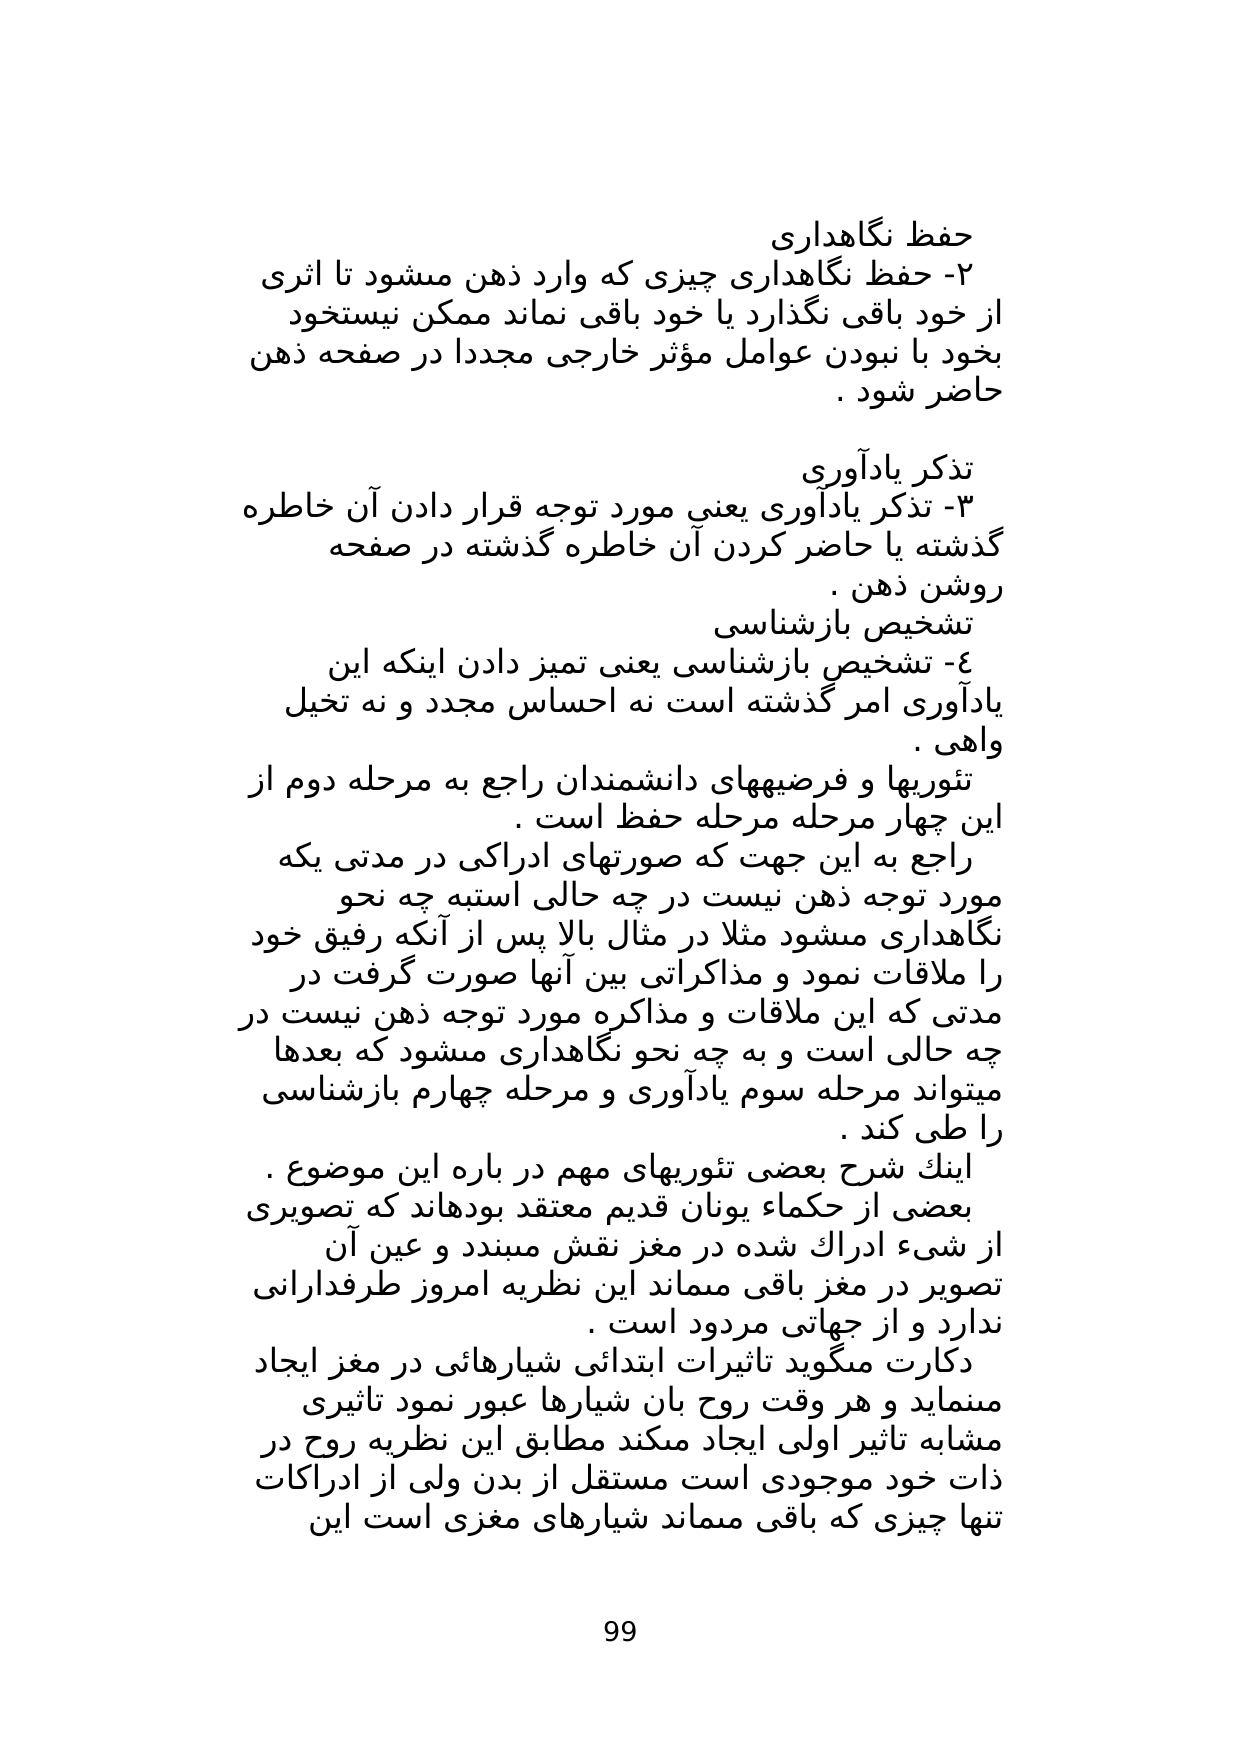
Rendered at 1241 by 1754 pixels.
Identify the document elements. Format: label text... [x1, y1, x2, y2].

text اينك شرح بعضى تئوريهاى مهم در باره اين موضوع . [236, 1147, 1004, 1186]
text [236, 1342, 1004, 1536]
text تشخيص بازشناسى [236, 603, 1004, 642]
text بعضى از حكماء يونان قديم معتقد بوده‏اند كه تصويرى از شى‏ء ادراك شده در مغز نقش مى‏بندد و عين آن تصوير در مغز باقى مى‏ماند اين نظريه امروز طرفدارانى ندارد و از جهاتى مردود است . [236, 1186, 1004, 1342]
text ٢- حفظ نگاهدارى چيزى كه وارد ذهن مى‏شود تا اثرى از خود باقى نگذارد يا خود باقى نماند ممكن نيست‏خود بخود با نبودن عوامل مؤثر خارجى مجددا در صفحه ذهن حاضر شود . [236, 254, 1004, 410]
text ٣- تذكر يادآورى يعنى مورد توجه قرار دادن آن خاطره گذشته يا حاضر كردن آن خاطره گذشته در صفحه روشن ذهن . [236, 487, 1004, 603]
text تذكر يادآورى [236, 448, 1004, 487]
text ٤- تشخيص بازشناسى يعنى تميز دادن اينكه اين يادآورى امر گذشته است نه احساس مجدد و نه تخيل واهى . [236, 642, 1004, 759]
text راجع به اين جهت كه صورتهاى ادراكى در مدتى يكه مورد توجه ذهن نيست در چه حالى است‏به چه نحو نگاهدارى مى‏شود مثلا در مثال بالا پس از آنكه رفيق خود را ملاقات نمود و مذاكراتى بين آنها صورت گرفت در مدتى كه اين ملاقات و مذاكره مورد توجه ذهن نيست در چه حالى است و به چه نحو نگاهدارى مى‏شود كه بعدها ميتواند مرحله سوم يادآورى و مرحله چهارم بازشناسى را طى كند . [236, 837, 1004, 1147]
text حفظ نگاهدارى [236, 216, 1004, 254]
text تئوريها و فرضيه‏هاى دانشمندان راجع به مرحله دوم از اين چهار مرحله مرحله حفظ است . [236, 759, 1004, 837]
